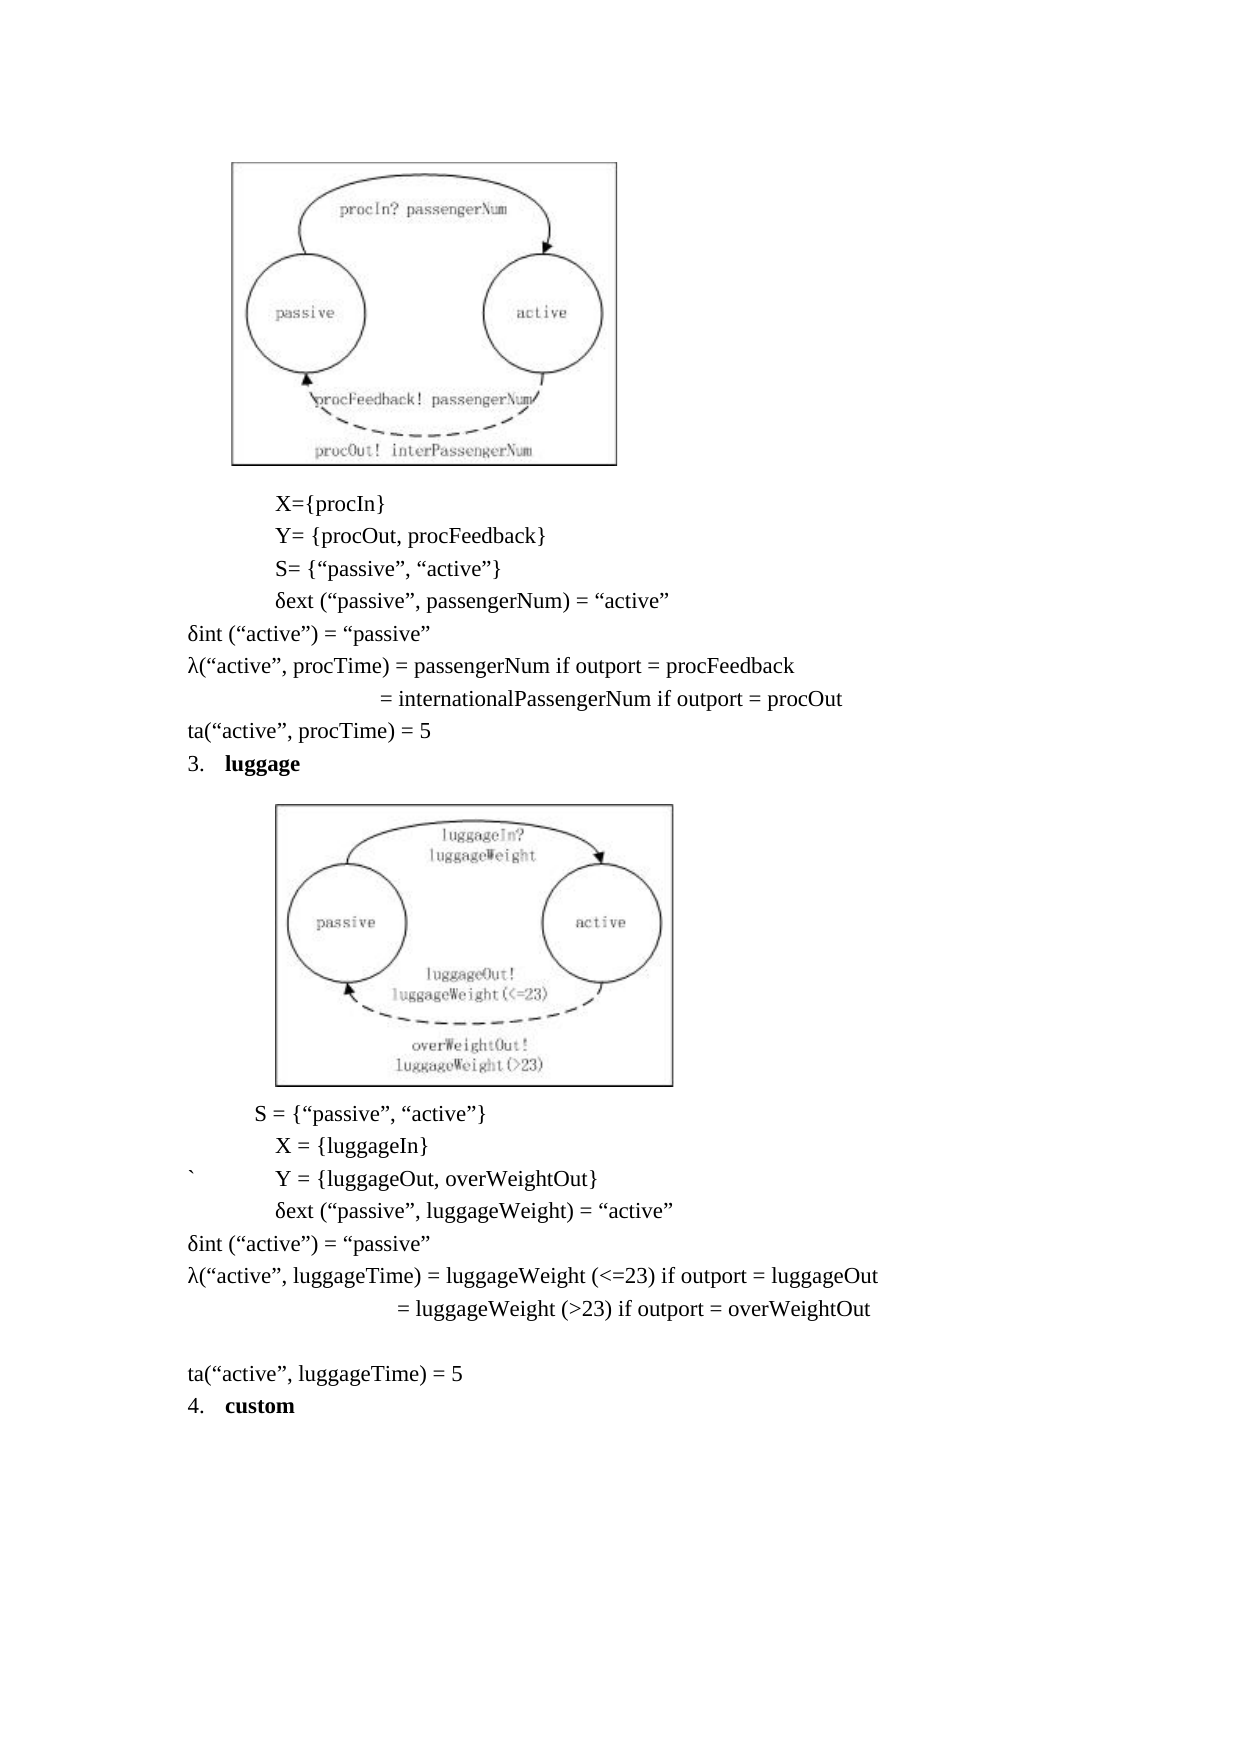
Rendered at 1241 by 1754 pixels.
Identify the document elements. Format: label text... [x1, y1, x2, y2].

text δext (“passive”, passengerNum) = “active” [187, 584, 1053, 617]
text Y= {procOut, procFeedback} [187, 519, 1053, 552]
text X={procIn} [187, 487, 1053, 519]
picture [231, 162, 618, 466]
text = luggageWeight (>23) if outport = overWeightOut [187, 1292, 1053, 1324]
list luggage [187, 747, 1053, 779]
text λ(“active”, procTime) = passengerNum if outport = procFeedback [187, 649, 1053, 682]
list custom [187, 1389, 1053, 1422]
text δint (“active”) = “passive” [187, 617, 1053, 649]
text S= {“passive”, “active”} [187, 552, 1053, 584]
picture [275, 804, 674, 1087]
text ` Y = {luggageOut, overWeightOut} [187, 1162, 1053, 1194]
text X = {luggageIn} [187, 1129, 1053, 1162]
text ta(“active”, procTime) = 5 [187, 714, 1053, 747]
text δint (“active”) = “passive” [187, 1227, 1053, 1259]
text S = {“passive”, “active”} [187, 1097, 1053, 1129]
text δext (“passive”, luggageWeight) = “active” [187, 1194, 1053, 1227]
text = internationalPassengerNum if outport = procOut [187, 682, 1053, 714]
text λ(“active”, luggageTime) = luggageWeight (<=23) if outport = luggageOut [187, 1259, 1053, 1292]
text ta(“active”, luggageTime) = 5 [187, 1357, 1053, 1389]
